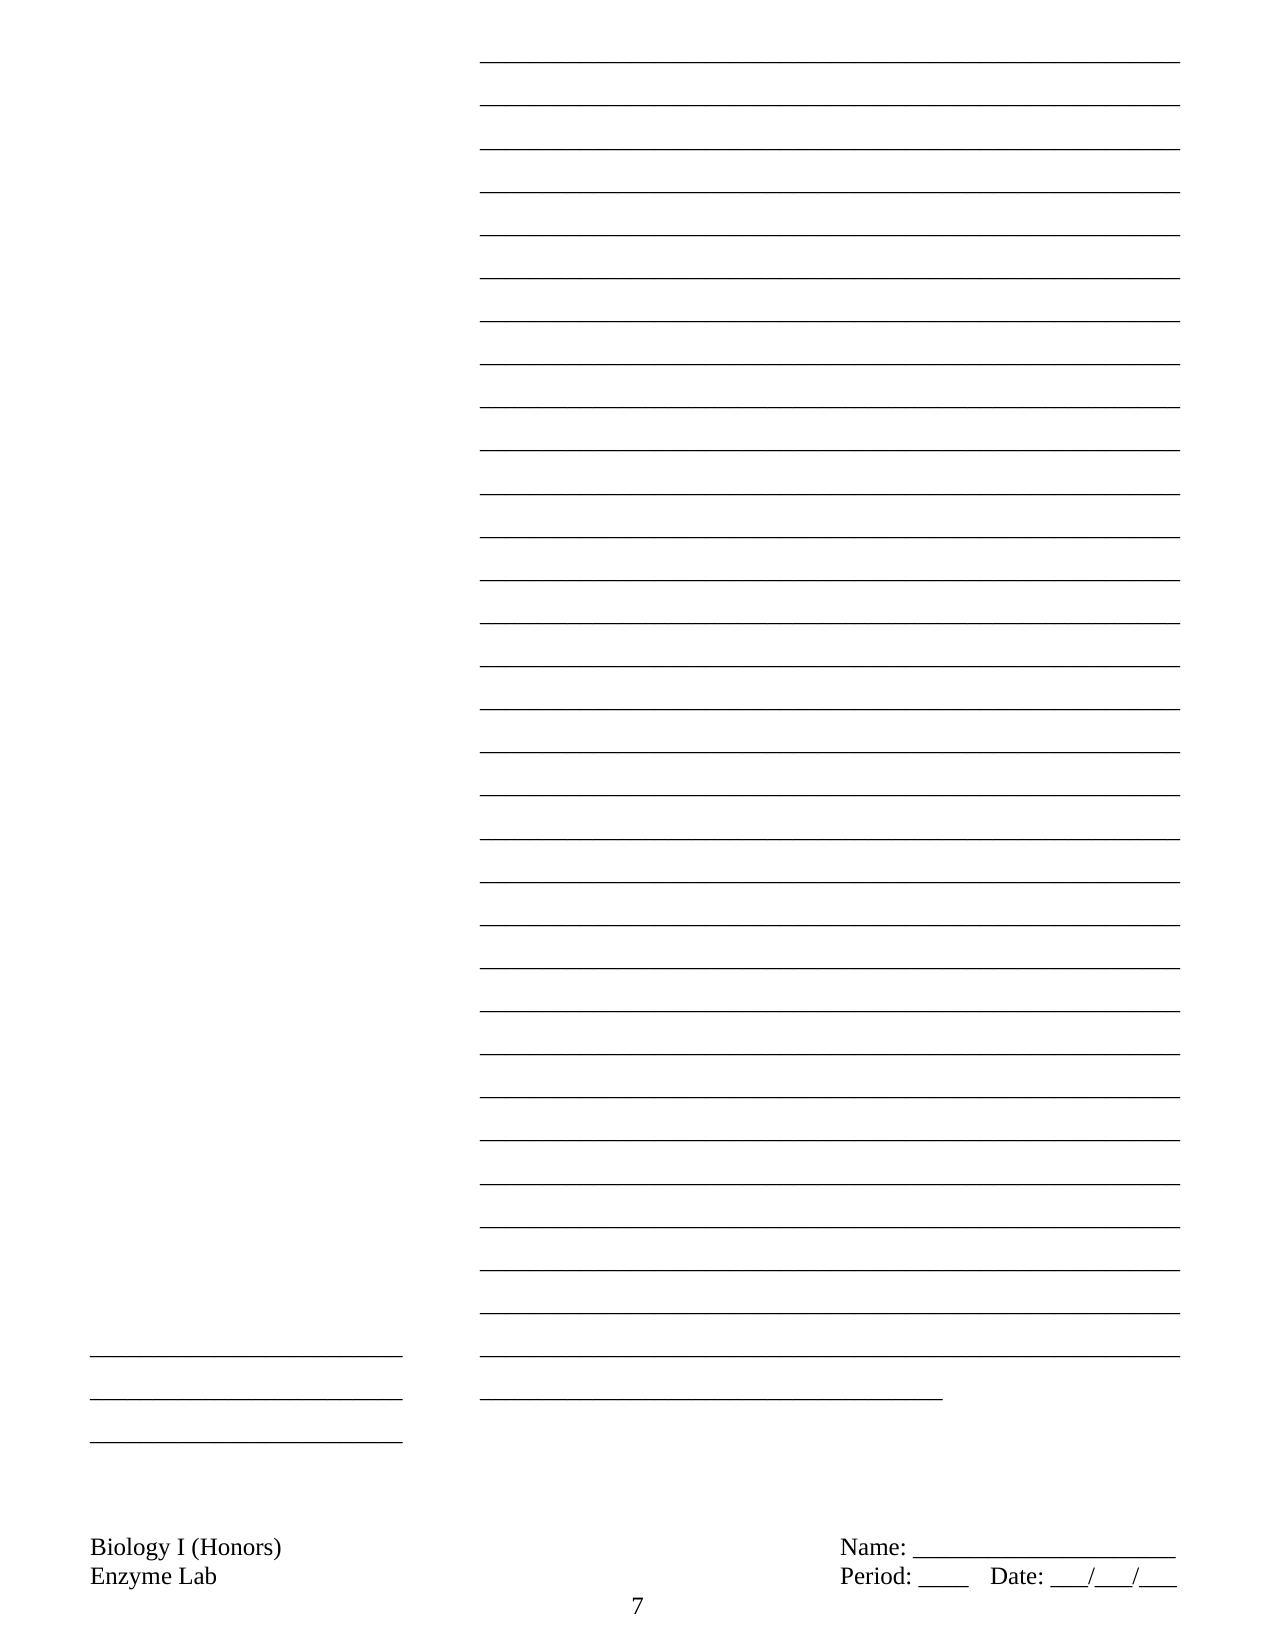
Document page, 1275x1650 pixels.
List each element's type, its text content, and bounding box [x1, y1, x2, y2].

text ________________________________________________________________________________________________________________________________________________________________________________________________________________________________________________________________________________________________________________________________________________________________________________________________________________________________________________________________________________________________________________________________________________________________________________________________________________________________________________________________________________________________________________________________________________________________________________________________________________________________________________________________________________________________________________________________________________________________________________________________________________________________________________________________________________________________________________________________________________________________________________________________________________________________________________________________________________________________________________________________________________________________________________________________________________________________________________________________________________________________________________________________________________________________________________________________________________________________________________________________________________________________________________________________________________________________________________________________________________________________________________________________________________________________________________________ [480, 37, 1185, 1403]
text Biology I (Honors) Name: _____________________ [90, 1532, 1185, 1561]
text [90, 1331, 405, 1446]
text Enzyme Lab Period: ____ Date: ___/___/___ [90, 1561, 1185, 1590]
